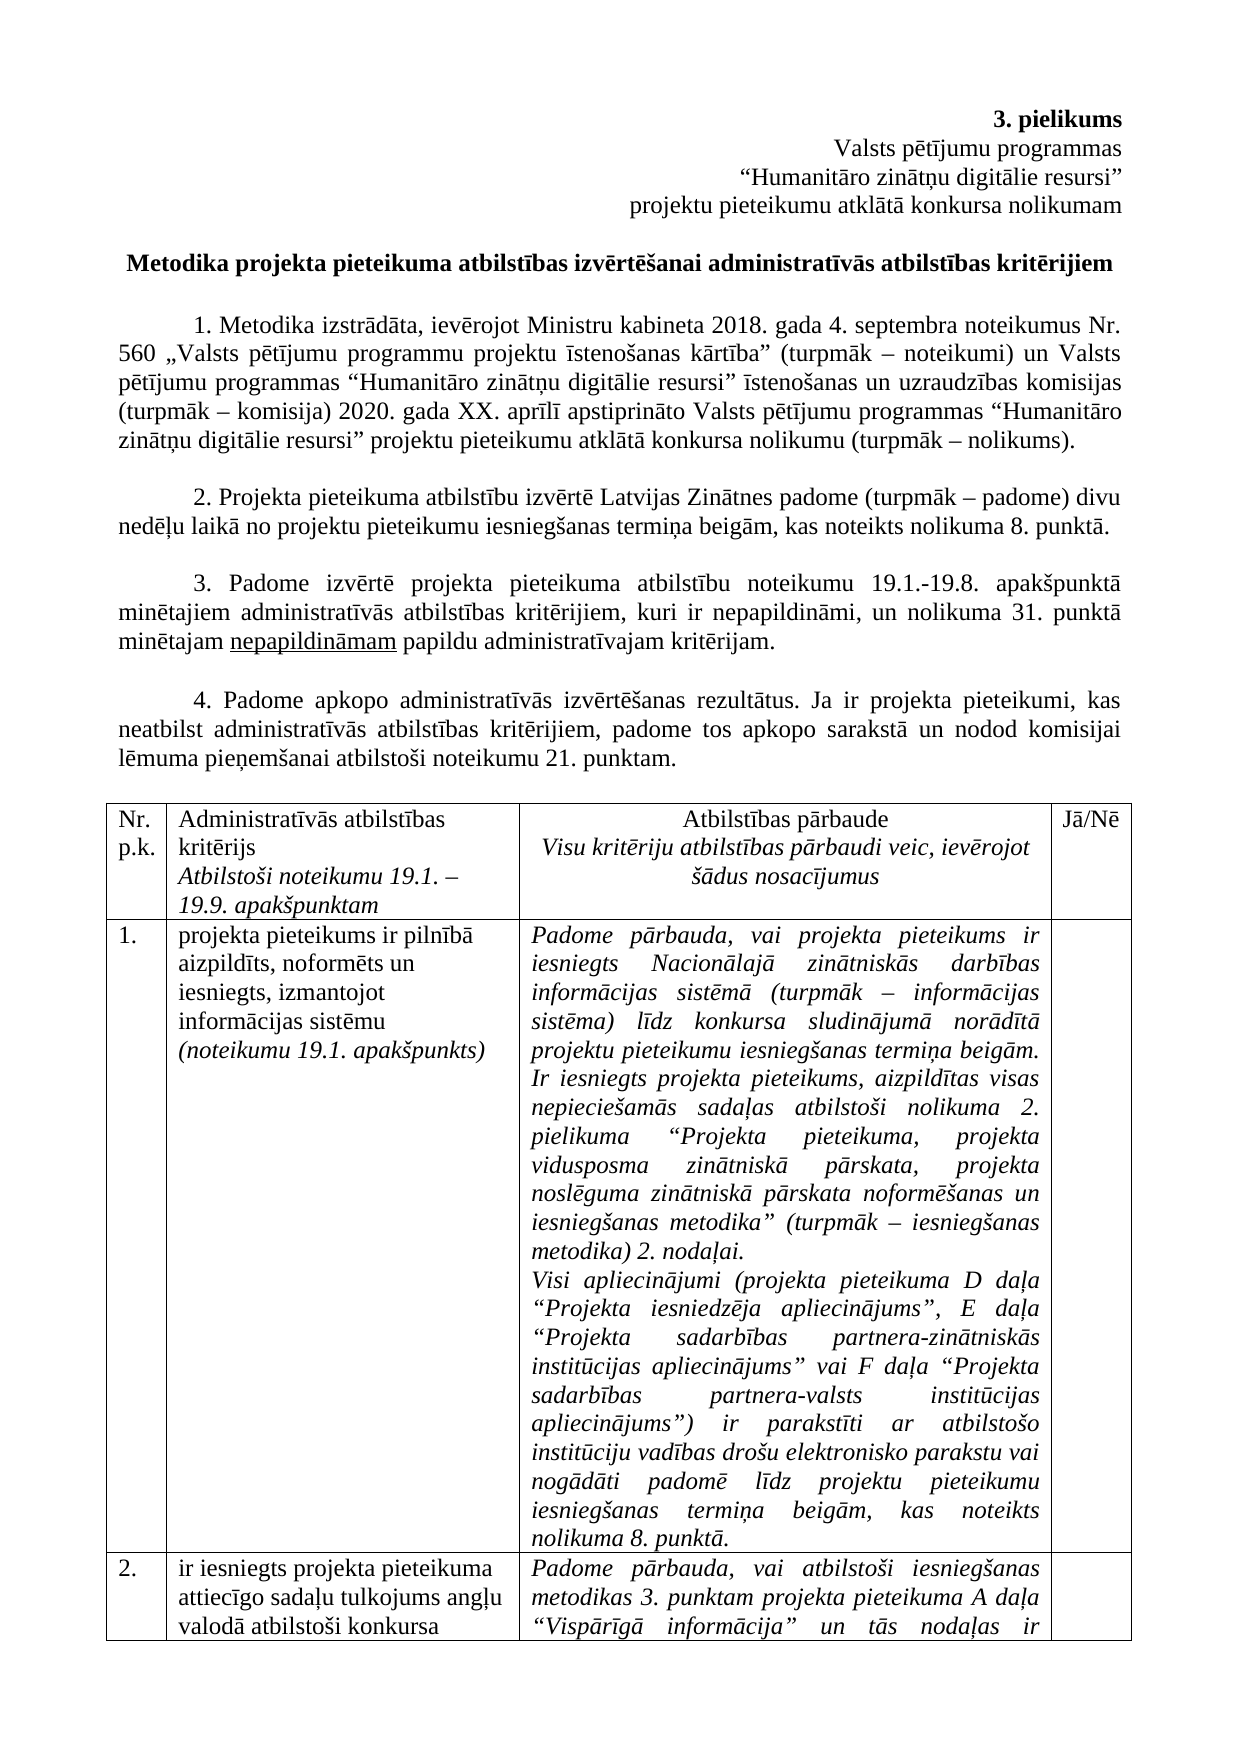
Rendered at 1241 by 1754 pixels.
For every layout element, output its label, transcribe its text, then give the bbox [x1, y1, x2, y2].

text 3. pielikums [118, 104, 1122, 133]
table_header Nr. p.k. [107, 804, 166, 919]
text 3. Padome izvērtē projekta pieteikuma atbilstību noteikumu 19.1.-19.8. apakšpunktā minētajiem administratīvās atbilstības kritērijiem, kuri ir nepapildināmi, un nolikuma 31. punktā minētajam papildu administratīvajam kritērijam. [118, 568, 1122, 655]
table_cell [520, 1553, 1051, 1639]
table_header Administratīvās atbilstības kritērijs Atbilstoši noteikumu 19.1. – 19.9. apakšpunktam [167, 804, 519, 919]
table_cell 2. [107, 1553, 166, 1639]
table_header Jā/Nē [1052, 804, 1131, 919]
table_cell projekta pieteikums ir pilnībā aizpildīts, noformēts un iesniegts, izmantojot informācijas sistēmu (noteikumu 19.1. apakšpunkts) [167, 920, 519, 1552]
table_cell 1. [107, 920, 166, 1552]
table_cell [1052, 1553, 1131, 1639]
text Metodika projekta pieteikuma atbilstības izvērtēšanai administratīvās atbilstības kritērijiem [118, 248, 1122, 277]
table_header Atbilstības pārbaude Visu kritēriju atbilstības pārbaudi veic, ievērojot šādus nosacījumus [520, 804, 1051, 919]
table_cell [1052, 920, 1131, 1552]
text 1. Metodika izstrādāta, ievērojot Ministru kabineta 2018. gada 4. septembra noteikumus Nr. 560 „Valsts pētījumu programmu projektu īstenošanas kārtība” (turpmāk – noteikumi) un Valsts pētījumu programmas “” īstenošanas un uzraudzības komisijas (turpmāk – komisija) 20. gada . apstiprināto Valsts pētījumu programmas “” projektu pieteikumu atklātā konkursa nolikumu (turpmāk – nolikums). [118, 310, 1122, 453]
text 2. Projekta pieteikuma atbilstību izvērtē Latvijas Zinātnes padome (turpmāk – padome) divu nedēļu laikā no projektu pieteikumu iesniegšanas termiņa beigām, kas noteikts nolikuma 8. punktā. [118, 482, 1122, 540]
text “” [118, 162, 1122, 191]
text projektu pieteikumu atklātā konkursa nolikumam [118, 191, 1122, 219]
text Valsts pētījumu programmas [118, 133, 1122, 162]
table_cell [167, 1553, 519, 1639]
text 4. Padome apkopo administratīvās izvērtēšanas rezultātus. Ja ir projekta pieteikumi, kas neatbilst administratīvās atbilstības kritērijiem, padome tos apkopo sarakstā un nodod komisijai lēmuma pieņemšanai atbilstoši noteikumu 21. punktam. [118, 685, 1122, 772]
table_cell Padome pārbauda, vai projekta pieteikums ir iesniegts Nacionālajā zinātniskās darbības informācijas sistēmā (turpmāk – informācijas sistēma) līdz konkursa sludinājumā norādītā projektu pieteikumu iesniegšanas termiņa beigām. Ir iesniegts projekta pieteikums, aizpildītas visas nepieciešamās sadaļas atbilstoši nolikuma 2. pielikuma “Projekta pieteikuma, projekta vidusposma zinātniskā pārskata, projekta noslēguma zinātniskā pārskata noformēšanas un iesniegšanas metodika” (turpmāk – iesniegšanas metodika) 2. nodaļai. Visi apliecinājumi (projekta pieteikuma D daļa “Projekta iesniedzēja apliecinājums”, E daļa “Projekta sadarbības partnera-zinātniskās institūcijas apliecinājums” vai F daļa “Projekta sadarbības partnera-valsts institūcijas apliecinājums”) ir parakstīti ar atbilstošo institūciju vadības drošu elektronisko parakstu vai nogādāti padomē līdz projektu pieteikumu iesniegšanas termiņa beigām, kas noteikts nolikuma 8. punktā. [520, 920, 1051, 1552]
